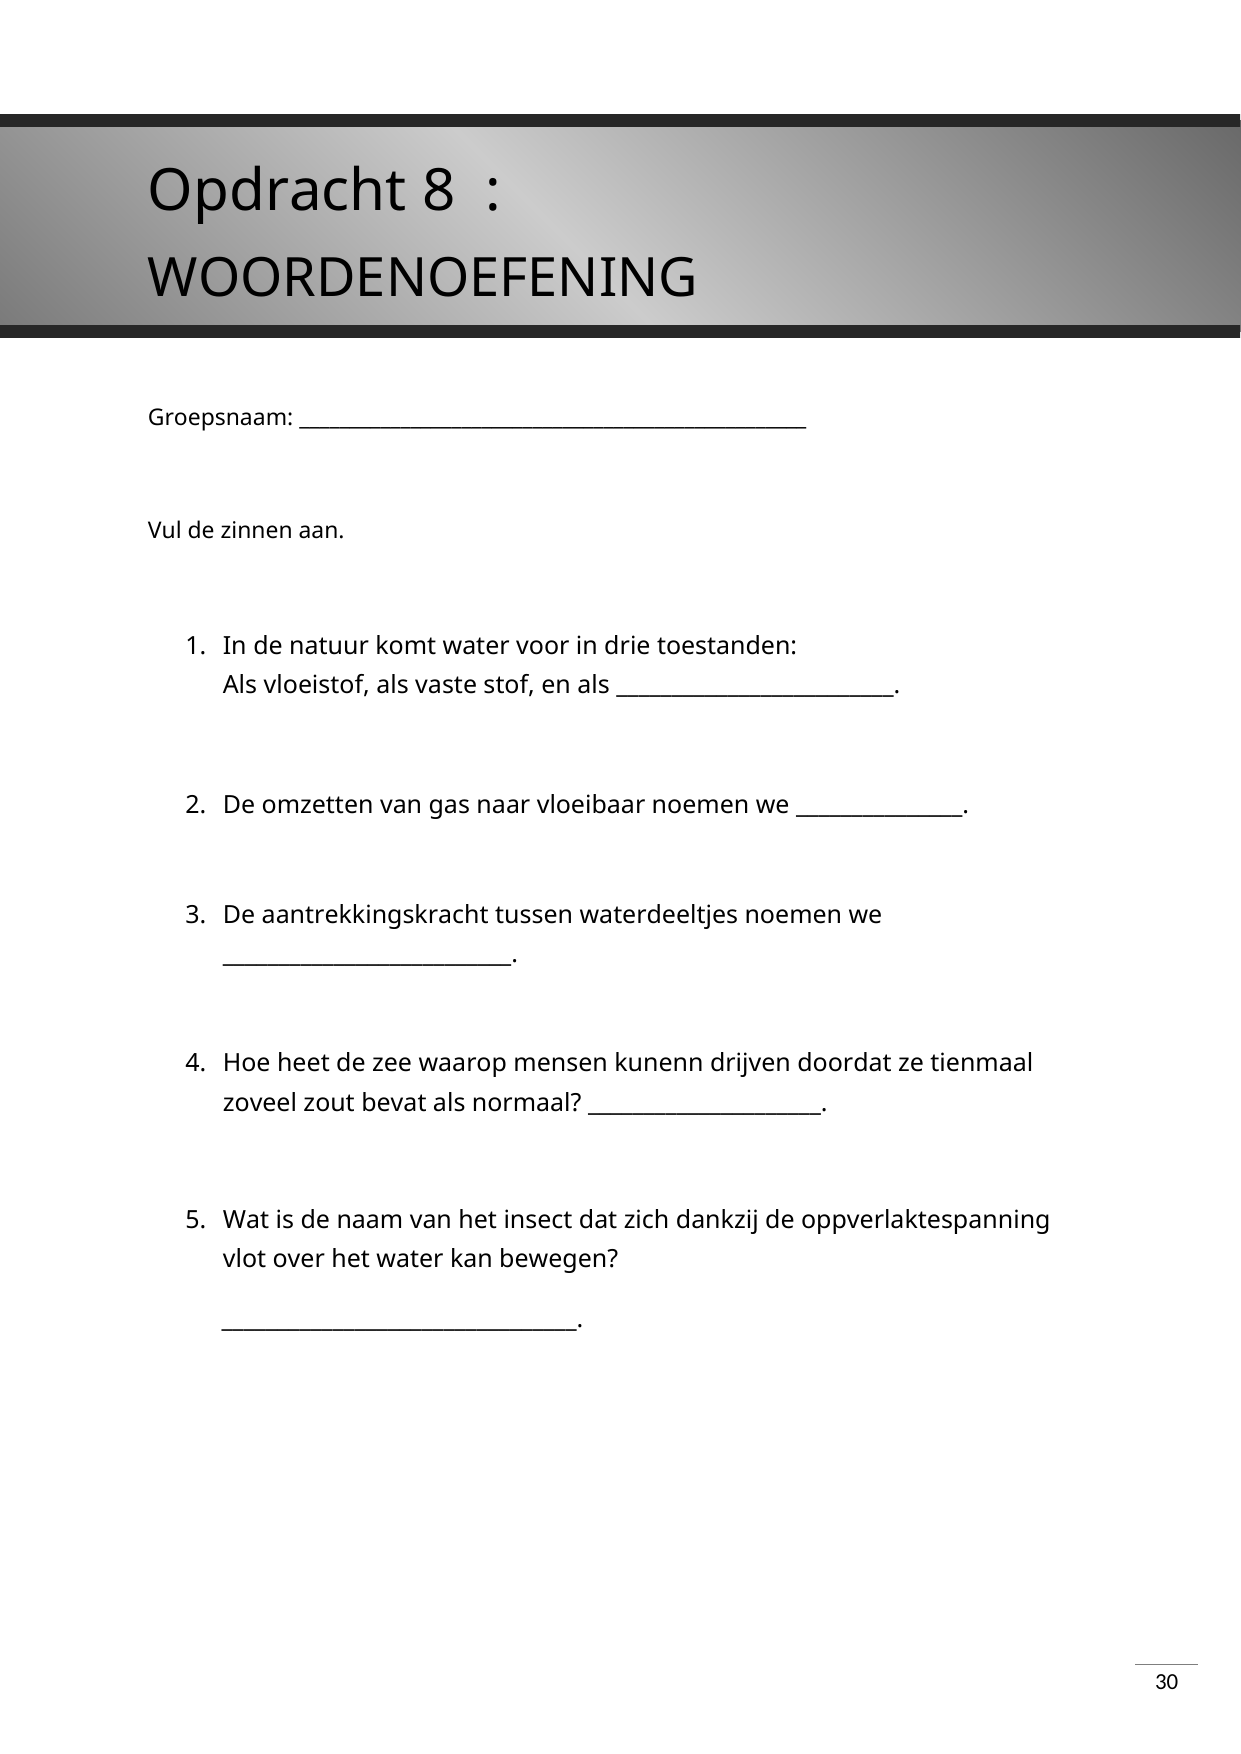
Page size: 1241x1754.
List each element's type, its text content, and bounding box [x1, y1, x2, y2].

text ________________________________. [148, 1301, 1093, 1335]
list Hoe heet de zee waarop mensen kunenn drijven doordat ze tienmaal zoveel zout bevat als normaal? _____________________. [185, 1045, 1093, 1118]
list De omzetten van gas naar vloeibaar noemen we _______________. [185, 787, 1093, 853]
list Wat is de naam van het insect dat zich dankzij de oppverlaktespanning vlot over het water kan bewegen? [185, 1202, 1093, 1275]
list In de natuur komt water voor in drie toestanden: Als vloeistof, als vaste stof, en als _________________________. [185, 628, 1093, 701]
text Vul de zinnen aan. [148, 514, 1093, 545]
list De aantrekkingskracht tussen waterdeeltjes noemen we __________________________. [185, 896, 1093, 1002]
text Groepsnaam: __________________________________________________ [148, 401, 1093, 432]
